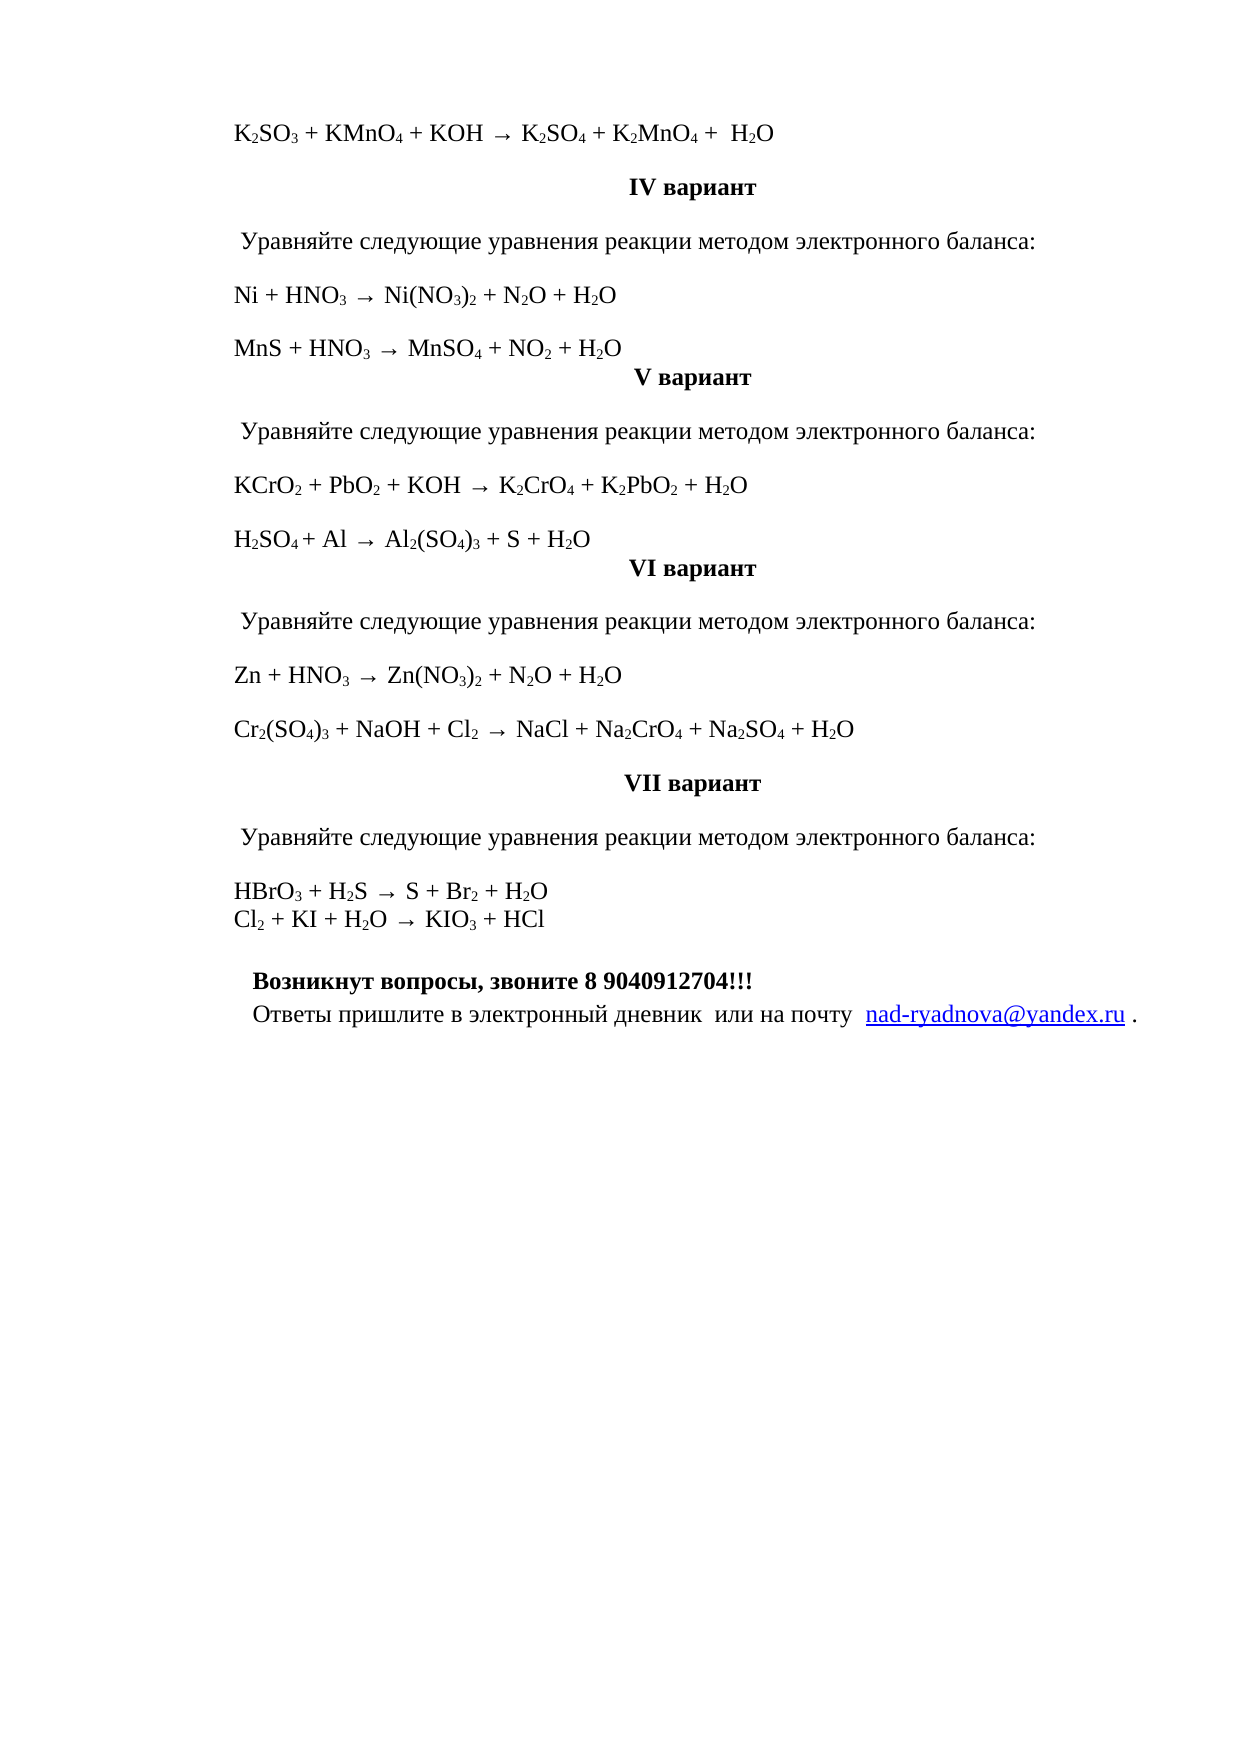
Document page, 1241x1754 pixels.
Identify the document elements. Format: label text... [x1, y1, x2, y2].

text Cr2(SO4)3 + NaOH + Cl2 → NaCl + Na2CrO4 + Na2SO4 + H2O [177, 714, 1152, 743]
text Ni + HNO3 → Ni(NO3)2 + N2O + H2O [177, 280, 1152, 308]
text VII вариант [177, 768, 1152, 797]
text Уравняйте следующие уравнения реакции методом электронного баланса: [177, 416, 1152, 445]
text IV вариант [177, 172, 1152, 201]
text KCrO2 + PbO2 + KOH → K2CrO4 + K2PbO2 + H2O [177, 470, 1152, 499]
text Уравняйте следующие уравнения реакции методом электронного баланса: [177, 822, 1152, 851]
text Zn + HNO3 → Zn(NO3)2 + N2O + H2O [177, 660, 1152, 689]
text H2SO4 + Al → Al2(SO4)3 + S + H2O [177, 524, 1152, 553]
list Возникнут вопросы, звоните 8 9040912704!!! [252, 966, 1152, 995]
text HBrO3 + H2S → S + Br2 + H2O [177, 876, 1152, 904]
text MnS + HNO3 → MnSO4 + NO2 + H2O [177, 333, 1152, 362]
text V вариант [177, 362, 1152, 391]
text Cl2 + KI + H2O → KIO3 + HCl [177, 904, 1152, 933]
text VI вариант [177, 553, 1152, 581]
text Уравняйте следующие уравнения реакции методом электронного баланса: [177, 606, 1152, 635]
text K2SO3 + KMnO4 + KOH → K2SO4 + K2MnO4 + H2O [177, 118, 1152, 147]
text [177, 226, 1152, 254]
list Ответы пришлите в электронный дневник или на почту nad-ryadnova@yandex.ru . [252, 999, 1152, 1028]
